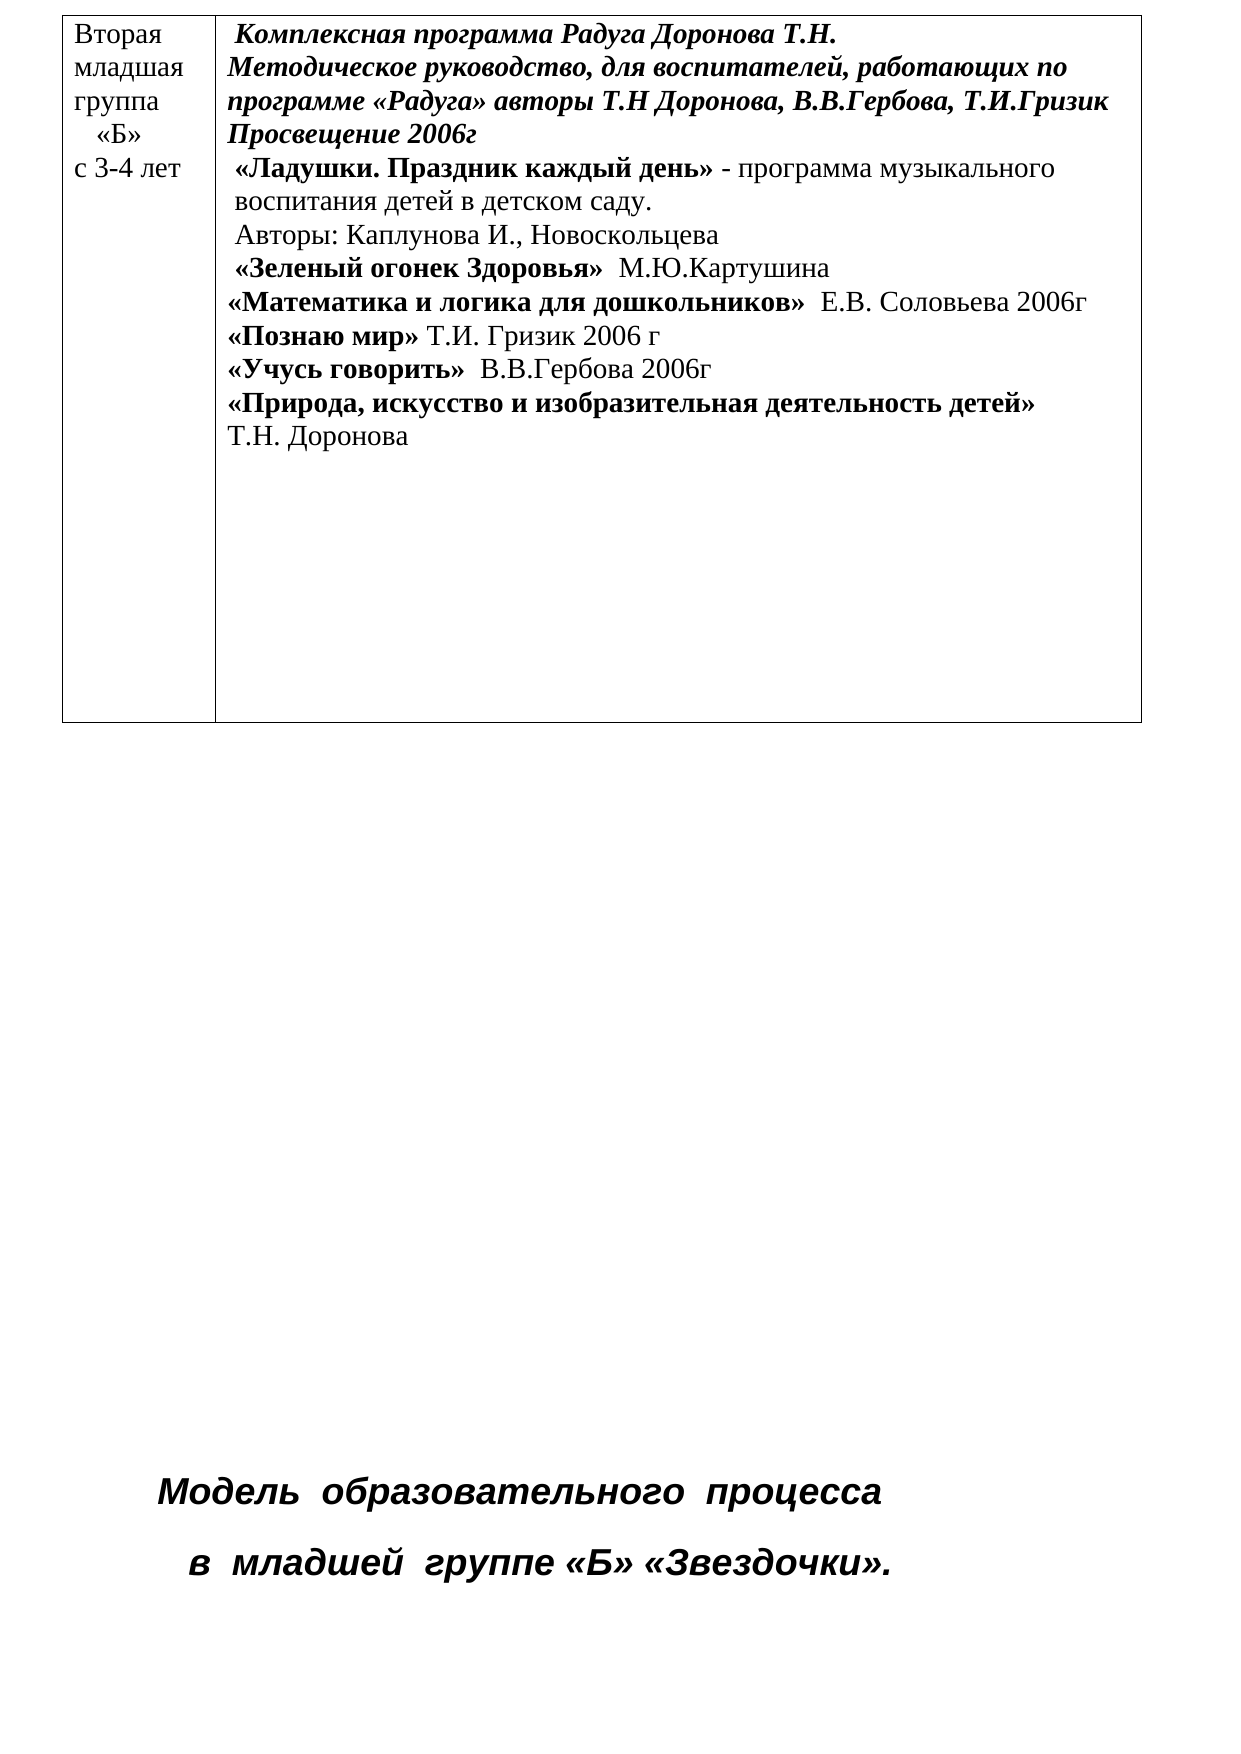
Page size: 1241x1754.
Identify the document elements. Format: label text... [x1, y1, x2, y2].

table_header Вторая младшая группа «Б» с 3-4 лет [63, 16, 215, 722]
text в младшей группе «Б» «Звездочки». [74, 1540, 1152, 1583]
text Модель образовательного процесса [74, 1469, 1152, 1512]
table_header Комплексная программа Радуга Доронова Т.Н. Методическое руководство, для воспитателей, работающих по программе «Радуга» авторы Т.Н Доронова, В.В.Гербова, Т.И.Гризик Просвещение 2006г «Ладушки. Праздник каждый день» - программа музыкального воспитания детей в детском саду. Авторы: Каплунова И., Новоскольцева «Зеленый огонек Здоровья» М.Ю.Картушина «Математика и логика для дошкольников» Е.В. Соловьева 2006г «Познаю мир» Т.И. Гризик 2006 г «Учусь говорить» В.В.Гербова 2006г «Природа, искусство и изобразительная деятельность детей» Т.Н. Доронова [216, 16, 1141, 722]
